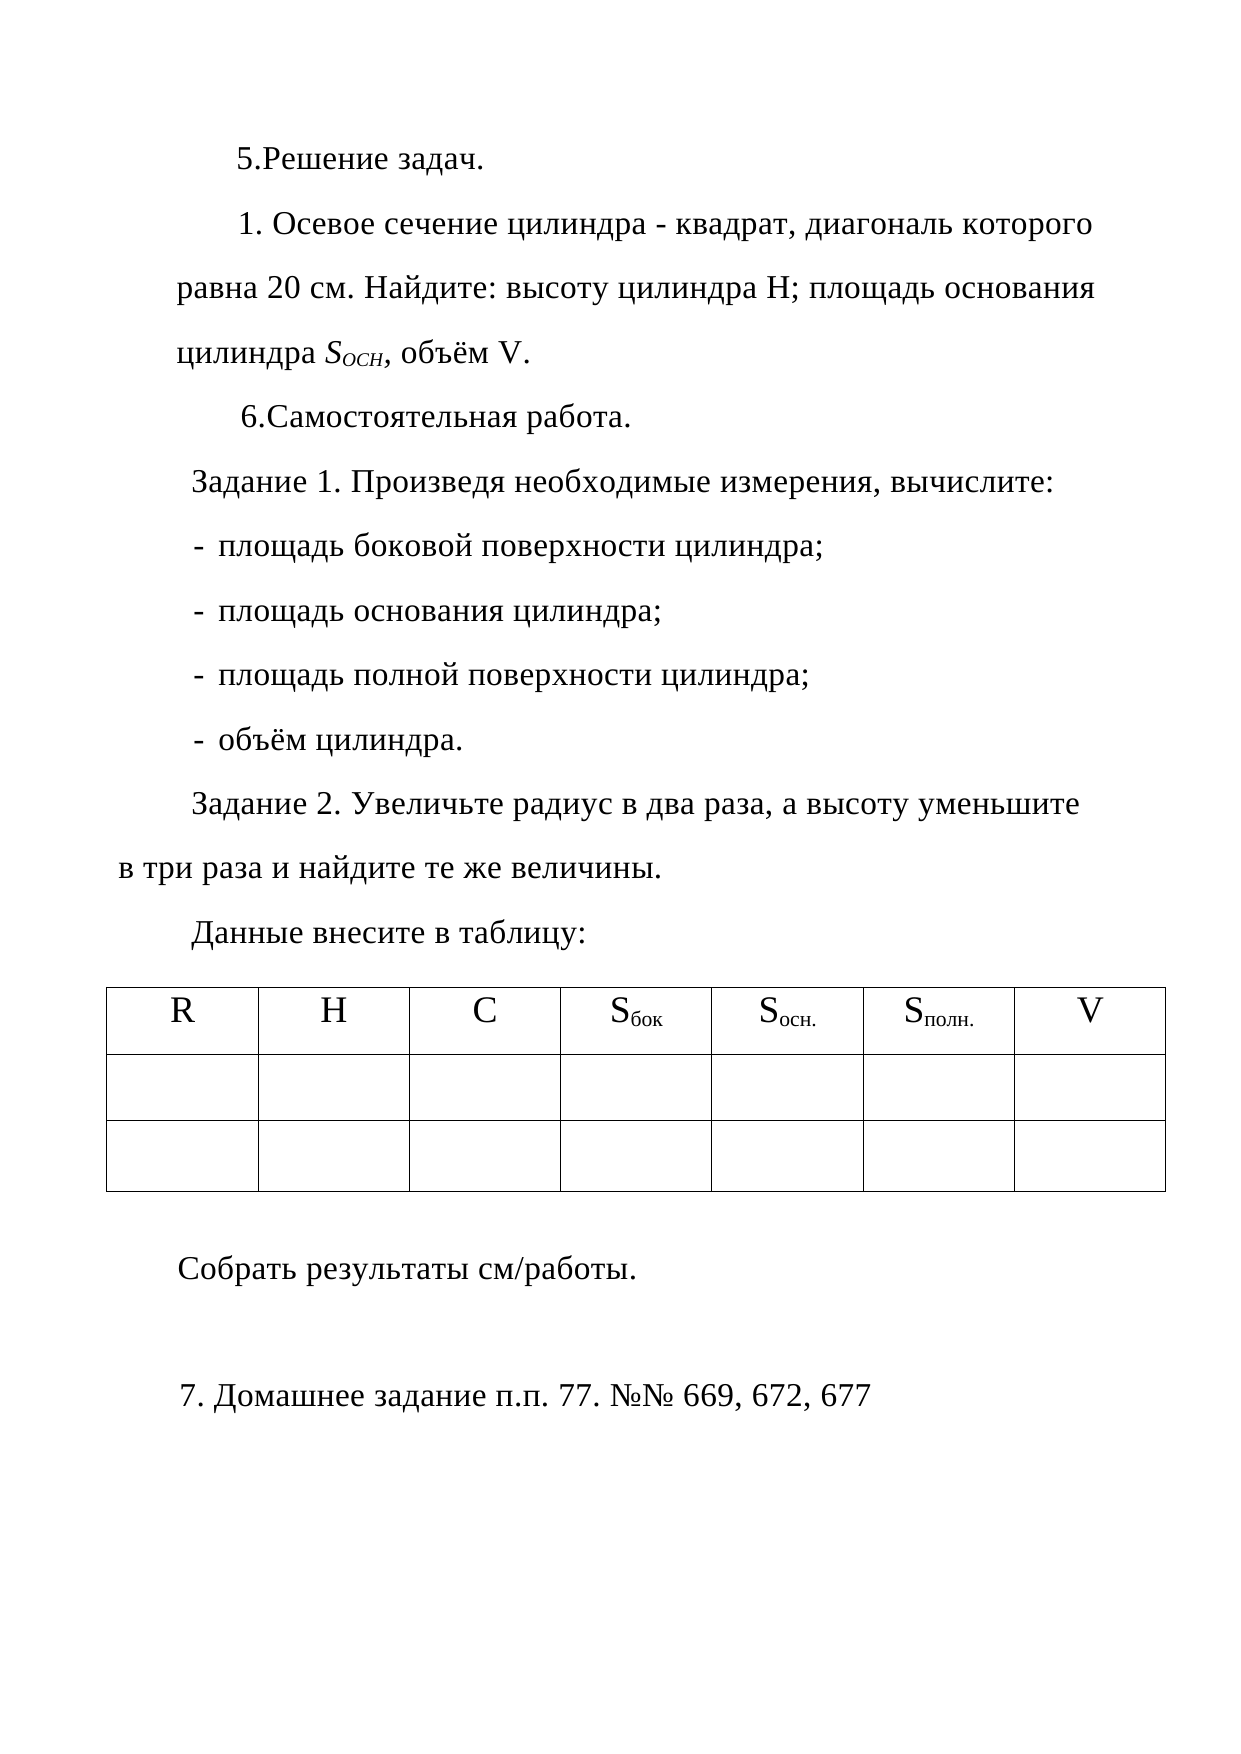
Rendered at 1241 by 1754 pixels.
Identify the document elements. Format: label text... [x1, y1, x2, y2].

text Задание 1. Произведя необходимые измерения, вычислите: [118, 441, 1106, 505]
list площадь боковой поверхности цилиндра; [193, 505, 1152, 569]
text Данные внесите в таблицу: [118, 892, 1106, 956]
text Собрать результаты см/работы. [118, 1253, 1152, 1286]
table_header H [259, 988, 409, 1054]
list объём цилиндра. [193, 698, 1152, 763]
table_cell [712, 1055, 863, 1120]
table_cell [259, 1121, 409, 1191]
table_header R [107, 988, 258, 1054]
table_cell [864, 1055, 1014, 1120]
text 1. Осевое сечение цилиндра - квадрат, диагональ которого равна 20 см. Найдите: высоту цилиндра Н; площадь основания цилиндра SOCH, объём V. [176, 183, 1102, 376]
table_header Sосн. [712, 988, 863, 1054]
table_header Sполн. [864, 988, 1014, 1054]
text 7. Домашнее задание п.п. 77. №№ 669, 672, 677 [118, 1379, 1152, 1413]
table_cell [107, 1121, 258, 1191]
list площадь основания цилиндра; [193, 569, 1152, 634]
text 6.Самостоятельная работа. [118, 376, 1152, 441]
table_cell [410, 1121, 560, 1191]
table_header C [410, 988, 560, 1054]
table_cell [712, 1121, 863, 1191]
list площадь полной поверхности цилиндра; [193, 634, 1152, 698]
table_cell [561, 1055, 711, 1120]
table_header Sбок [561, 988, 711, 1054]
table_cell [561, 1121, 711, 1191]
table_cell [864, 1121, 1014, 1191]
text Задание 2. Увеличьте радиус в два раза, а высоту уменьшите в три раза и найдите те же величины. [118, 763, 1106, 892]
text 5.Решение задач. [118, 118, 1152, 183]
table_cell [410, 1055, 560, 1120]
table_header V [1015, 988, 1165, 1054]
table_cell [1015, 1121, 1165, 1191]
table_cell [259, 1055, 409, 1120]
table_cell [1015, 1055, 1165, 1120]
table_cell [107, 1055, 258, 1120]
